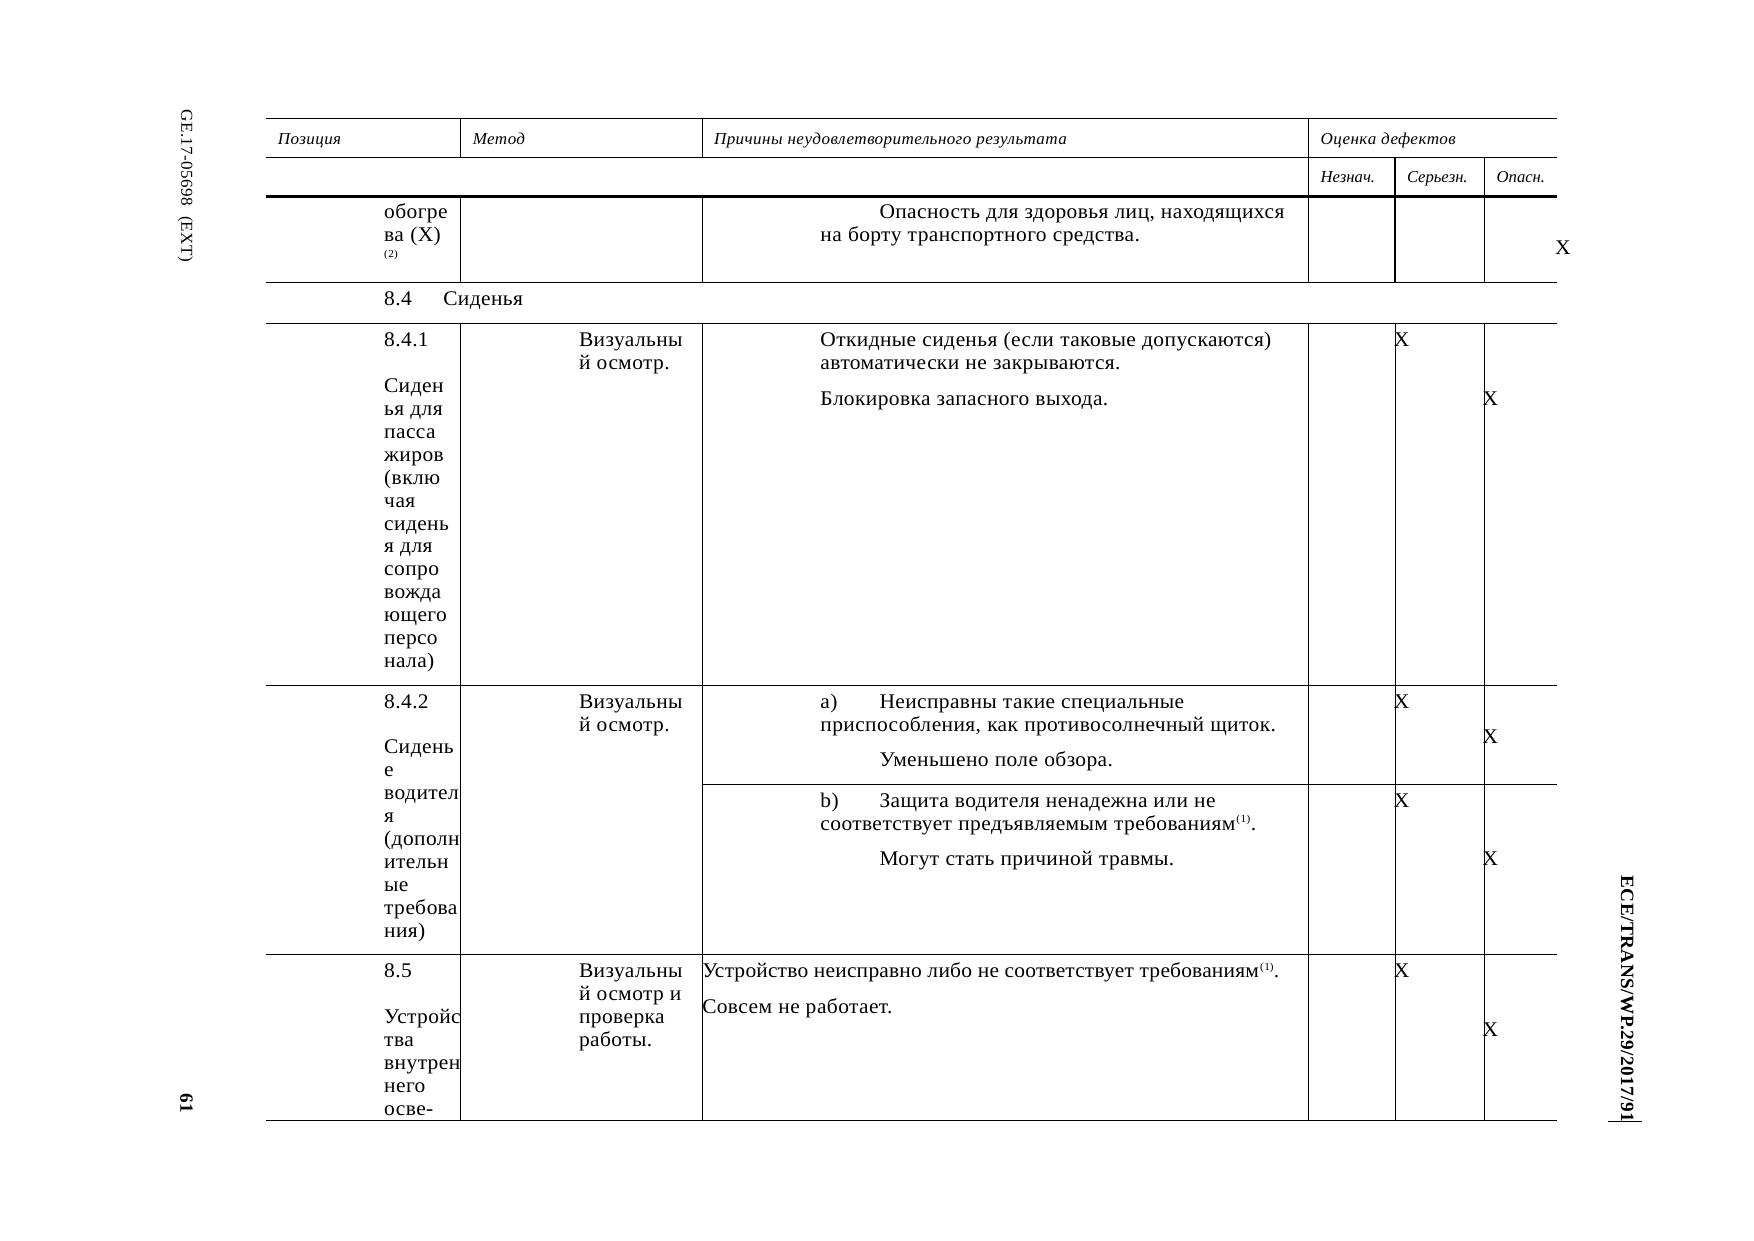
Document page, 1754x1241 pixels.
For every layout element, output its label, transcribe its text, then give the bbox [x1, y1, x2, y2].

table_cell [1485, 955, 1557, 1120]
table_cell [1485, 785, 1557, 954]
table_cell X [1309, 955, 1395, 1120]
table_cell X [1396, 955, 1484, 1120]
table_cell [703, 955, 1308, 1120]
table_header Причины неудовлетворительного результата [703, 119, 1308, 157]
table_header Оценка дефектов [1309, 119, 1557, 157]
table_cell X [1309, 686, 1395, 783]
table_cell Серьезн. [1396, 158, 1484, 195]
table_cell [266, 158, 1308, 195]
table_cell X [1396, 785, 1484, 954]
table_cell Визуальный осмотр. [461, 324, 702, 684]
table_cell Откидные сиденья (если таковые допускаются) автоматически не закрываются. Блокировка запасного выхода. [703, 324, 1308, 684]
table_cell X [1485, 198, 1557, 282]
table_header Позиция [266, 119, 460, 157]
table_cell 8.4.2 Сиденье водителя (дополнительные требования) [266, 686, 460, 954]
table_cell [703, 198, 1308, 282]
table_cell [1485, 324, 1557, 684]
table_cell Опасн. [1485, 158, 1557, 195]
table_cell X [1396, 324, 1484, 684]
table_cell b) Защита водителя ненадежна или не соответствует предъявляемым требованиям(1). Могут стать причиной травмы. [703, 785, 1308, 954]
table_cell X [1396, 198, 1484, 282]
table_cell X [1309, 785, 1395, 954]
table_header Метод [461, 119, 702, 157]
table_cell Незнач. [1309, 158, 1394, 195]
table_cell 8.4 Сиденья [266, 283, 1557, 323]
table_cell a) Неисправны такие специальные приспособления, как противосолнечный щиток. Уменьшено поле обзора. [703, 686, 1308, 783]
table_cell Визуальный осмотр. [461, 686, 702, 954]
table_cell [1309, 198, 1394, 282]
table_cell Визуальный осмотр и проверка работы. [461, 955, 702, 1120]
table_cell 8.4.1 Сиденья для пассажиров (включая сиденья для сопровождающего персонала) [266, 324, 460, 684]
table_cell X [1309, 324, 1395, 684]
table_cell X [1396, 686, 1484, 783]
table_cell [1485, 686, 1557, 783]
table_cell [266, 955, 460, 1120]
